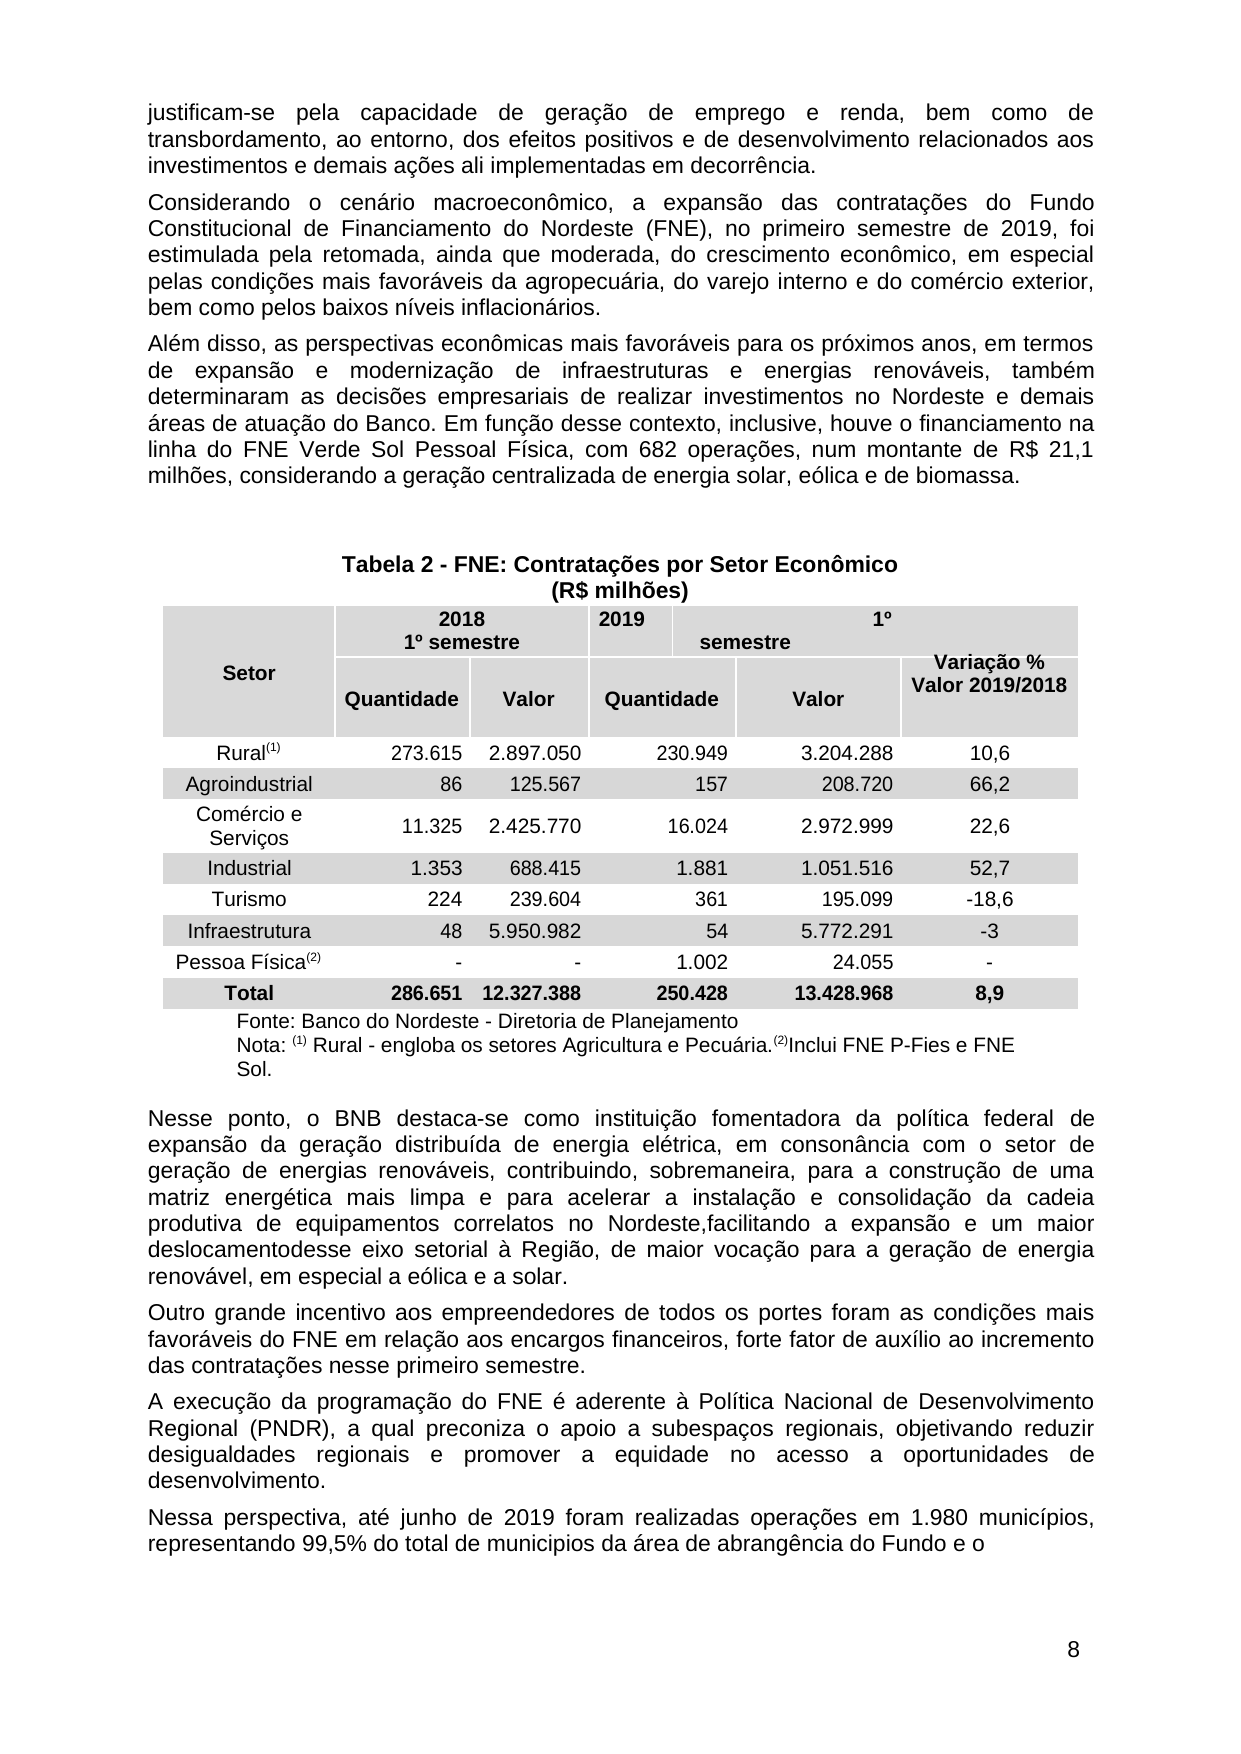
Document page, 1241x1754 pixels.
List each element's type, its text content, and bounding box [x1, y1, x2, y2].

text Nessa perspectiva, até junho de 2019 foram realizadas operações em 1.980 municípios, representando 99,5% do total de municipios da área de abrangência do Fundo e o [148, 1504, 1095, 1556]
text Considerando o cenário macroeconômico, a expansão das contratações do Fundo Constitucional de Financiamento do Nordeste (FNE), no primeiro semestre de 2019, foi estimulada pela retomada, ainda que moderada, do crescimento econômico, em especial pelas condições mais favoráveis da agropecuária, do varejo interno e do comércio exterior, bem como pelos baixos níveis inflacionários. [148, 189, 1095, 320]
table_header 1º [831, 606, 901, 656]
table_header Rural(1) [163, 737, 355, 768]
table_header 273.615 [355, 737, 470, 768]
table_cell Turismo [163, 884, 355, 915]
table_cell Valor [471, 658, 588, 737]
table_cell 195.099 [759, 884, 930, 915]
table_cell 52,7 [930, 853, 1078, 884]
table_cell Infraestrutura [163, 915, 355, 946]
table_cell 5.772.291 [759, 915, 930, 946]
table_cell 2.972.999 [759, 800, 930, 853]
table_cell 54 [618, 915, 759, 946]
subtitle Nesse ponto, o BNB destaca-se como instituição fomentadora da política federal de expansão da geração distribuída de energia elétrica, em consonância com o setor de geração de energias renováveis, contribuindo, sobremaneira, para a construção de uma matriz energética mais limpa e para acelerar a instalação e consolidação da cadeia produtiva de equipamentos correlatos no Nordeste,facilitando a expansão e um maior deslocamentodesse eixo setorial à Região, de maior vocação para a geração de energia renovável, em especial a eólica e a solar. [148, 1105, 1095, 1289]
table_header 3.204.288 [759, 737, 930, 768]
table_cell 24.055 [759, 946, 930, 978]
text Outro grande incentivo aos empreendedores de todos os portes foram as condições mais favoráveis do FNE em relação aos encargos financeiros, forte fator de auxílio ao incremento das contratações nesse primeiro semestre. [148, 1299, 1095, 1378]
table_cell 48 [355, 915, 470, 946]
table_cell 86 [355, 768, 470, 799]
table_cell 1.051.516 [759, 853, 930, 884]
table_cell 361 [618, 884, 759, 915]
table_cell - [930, 946, 1078, 978]
table_cell 13.428.968 [759, 978, 930, 1009]
text Nota: (1) Rural - engloba os setores Agricultura e Pecuária.(2)Inclui FNE P-Fies e FNE Sol. [236, 1033, 1053, 1081]
text A execução da programação do FNE é aderente à Política Nacional de Desenvolvimento Regional (PNDR), a qual preconiza o apoio a subespaços regionais, objetivando reduzir desigualdades regionais e promover a equidade no acesso a oportunidades de desenvolvimento. [148, 1388, 1095, 1494]
table_cell 157 [618, 768, 759, 799]
table_cell -3 [930, 915, 1078, 946]
table_cell 286.651 [355, 978, 470, 1009]
table_cell 11.325 [355, 800, 470, 853]
table_cell 1.881 [618, 853, 759, 884]
table_cell 250.428 [618, 978, 759, 1009]
table_header 230.949 [618, 737, 759, 768]
table_header 10,6 [930, 737, 1078, 768]
table_header 2.897.050 [470, 737, 618, 768]
table_cell 16.024 [618, 800, 759, 853]
text Tabela 2 - FNE: Contratações por Setor Econômico (R$ milhões) [342, 551, 901, 604]
table_cell Total [163, 978, 355, 1009]
text Além disso, as perspectivas econômicas mais favoráveis para os próximos anos, em termos de expansão e modernização de infraestruturas e energias renováveis, também determinaram as decisões empresariais de realizar investimentos no Nordeste e demais áreas de atuação do Banco. Em função desse contexto, inclusive, houve o financiamento na linha do FNE Verde Sol Pessoal Física, com 682 operações, num montante de R$ 21,1 milhões, considerando a geração centralizada de energia solar, eólica e de biomassa. [148, 330, 1095, 488]
table_cell Quantidade [590, 658, 735, 737]
table_cell 208.720 [759, 768, 930, 799]
table_cell 8,9 [930, 978, 1078, 1009]
table_cell Agroindustrial [163, 768, 355, 799]
table_cell Variação % Valor 2019/2018 [902, 658, 1078, 737]
table_cell 66,2 [930, 768, 1078, 799]
table_cell Valor [737, 658, 900, 737]
table_header Setor [163, 606, 334, 737]
table_cell 22,6 [930, 800, 1078, 853]
table_header 2018 1º semestre [336, 606, 588, 656]
text justificam-se pela capacidade de geração de emprego e renda, bem como de transbordamento, ao entorno, dos efeitos positivos e de desenvolvimento relacionados aos investimentos e demais ações ali implementadas em decorrência. [148, 99, 1095, 178]
table_cell 239.604 [470, 884, 618, 915]
table_cell 125.567 [470, 768, 618, 799]
table_header 2019 [590, 606, 672, 656]
table_header [901, 606, 1078, 656]
table_cell 2.425.770 [470, 800, 618, 853]
table_cell 5.950.982 [470, 915, 618, 946]
table_cell Pessoa Física(2) [163, 946, 355, 978]
table_cell 1.353 [355, 853, 470, 884]
table_cell - [470, 946, 618, 978]
table_cell 1.002 [618, 946, 759, 978]
table_cell Quantidade [336, 658, 469, 737]
table_cell 224 [355, 884, 470, 915]
table_header semestre [673, 606, 831, 656]
table_cell - [355, 946, 470, 978]
text Fonte: Banco do Nordeste - Diretoria de Planejamento [236, 1009, 1180, 1033]
table_cell Industrial [163, 853, 355, 884]
table_cell 688.415 [470, 853, 618, 884]
table_cell -18,6 [930, 884, 1078, 915]
table_cell Comércio e Serviços [163, 800, 355, 853]
table_cell 12.327.388 [470, 978, 618, 1009]
